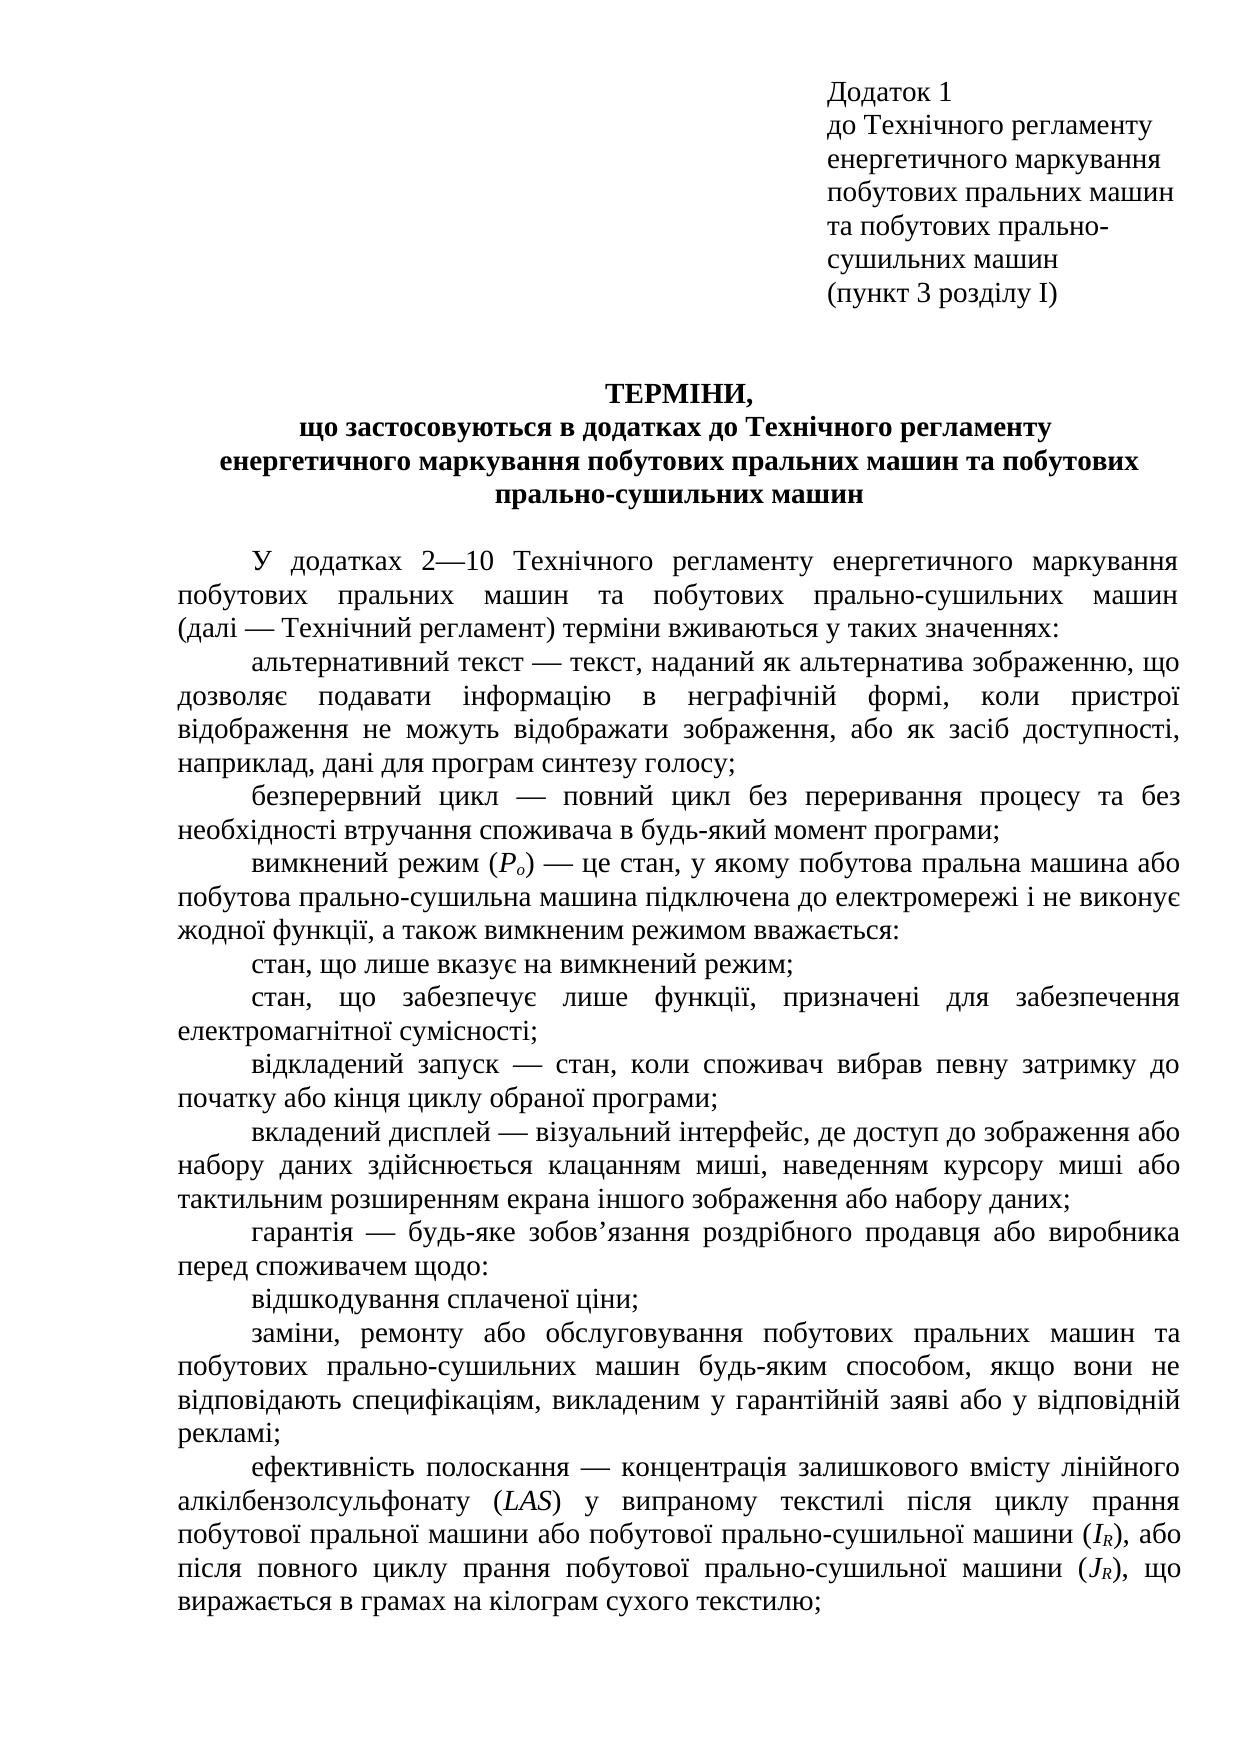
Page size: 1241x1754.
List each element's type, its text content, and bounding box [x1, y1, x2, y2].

text Додаток 1 [827, 74, 1181, 107]
text ТЕРМІНИ, [177, 376, 1181, 409]
text безперервний цикл — повний цикл без переривання процесу та без необхідності втручання споживача в будь-який момент програми; [177, 778, 1181, 845]
text (пункт 3 розділу І) [827, 275, 1181, 309]
text стан, що забезпечує лише функції, призначені для забезпечення електромагнітної сумісності; [177, 979, 1181, 1047]
list У додатках 2—10 Технічного регламенту енергетичного маркування побутових пральних машин та побутових прально-сушильних машин (далі — Технічний регламент) терміни вживаються у таких значеннях: [177, 543, 1179, 644]
text альтернативний текст — текст, наданий як альтернатива зображенню, що дозволяє подавати інформацію в неграфічній формі, коли пристрої відображення не можуть відображати зображення, або як засіб доступності, наприклад, дані для програм синтезу голосу; [177, 644, 1181, 778]
text заміни, ремонту або обслуговування побутових пральних машин та побутових прально-сушильних машин будь-яким способом, якщо вони не відповідають специфікаціям, викладеним у гарантійній заяві або у відповідній рекламі; [177, 1315, 1181, 1449]
text вимкнений режим (Po) — це стан, у якому побутова пральна машина або побутова прально-сушильна машина підключена до електромережі і не виконує жодної функції, а також вимкненим режимом вважається: [177, 845, 1181, 946]
text до Технічного регламенту [827, 107, 1181, 141]
text стан, що лише вказує на вимкнений режим; [177, 946, 1181, 979]
text що застосовуються в додатках до Технічного регламенту енергетичного маркування побутових пральних машин та побутових прально-сушильних машин [177, 409, 1181, 510]
text енергетичного маркування [827, 141, 1181, 174]
text побутових пральних машин та побутових прально-сушильних машин [827, 174, 1181, 275]
text гарантія — будь-яке зобов’язання роздрібного продавця або виробника перед споживачем щодо: [177, 1214, 1181, 1281]
text ефективність полоскання — концентрація залишкового вмісту лінійного алкілбензолсульфонату (LAS) у випраному текстилі після циклу прання побутової пральної машини або побутової прально-сушильної машини (IR), або після повного циклу прання побутової прально-сушильної машини (JR), що виражається в грамах на кілограм сухого текстилю; [177, 1449, 1181, 1617]
text вкладений дисплей — візуальний інтерфейс, де доступ до зображення або набору даних здійснюється клацанням миші, наведенням курсору миші або тактильним розширенням екрана іншого зображення або набору даних; [177, 1114, 1181, 1214]
text відшкодування сплаченої ціни; [177, 1281, 1181, 1315]
text відкладений запуск — стан, коли споживач вибрав певну затримку до початку або кінця циклу обраної програми; [177, 1047, 1181, 1114]
